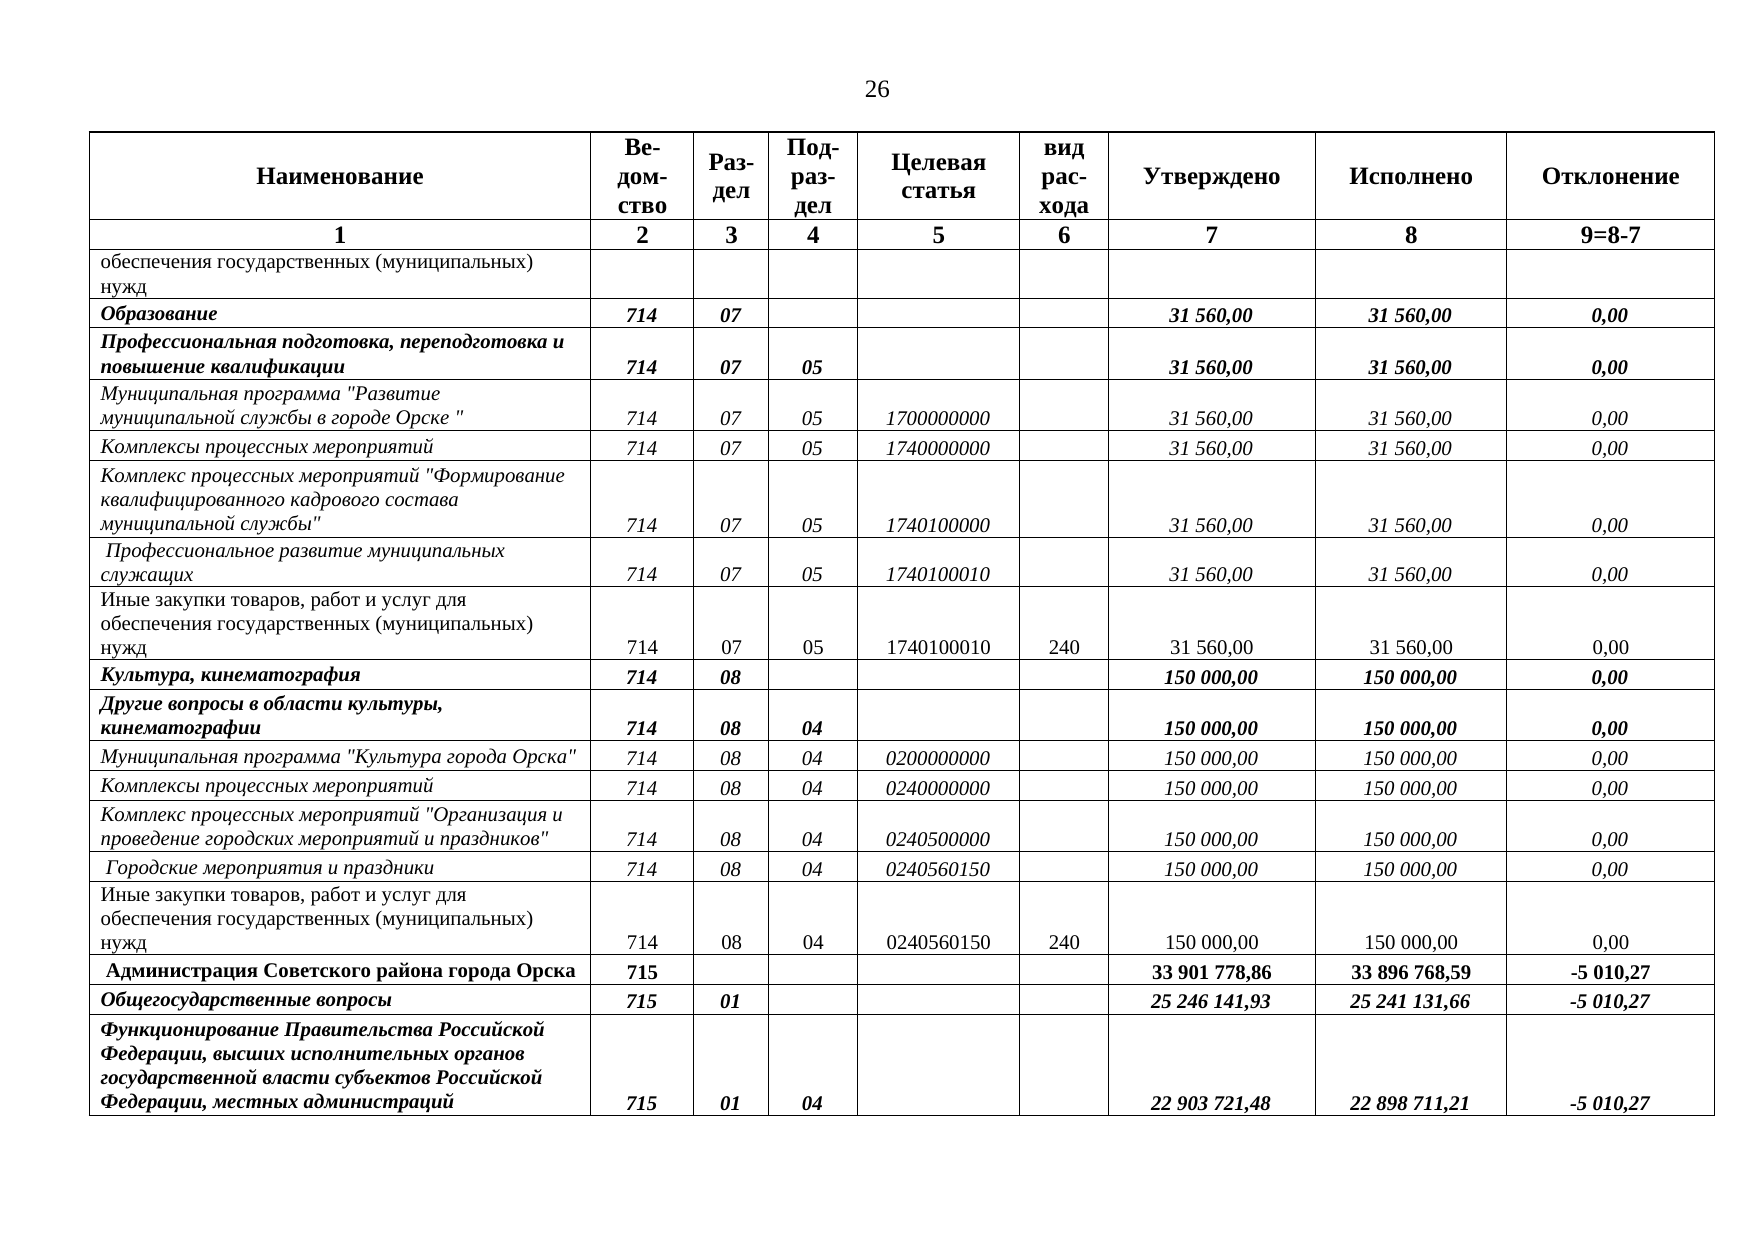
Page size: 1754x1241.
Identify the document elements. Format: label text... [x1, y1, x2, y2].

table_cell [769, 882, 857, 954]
table_cell 5 [858, 220, 1019, 248]
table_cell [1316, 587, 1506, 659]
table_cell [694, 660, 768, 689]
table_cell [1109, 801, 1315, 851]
table_header Наименование [90, 133, 590, 219]
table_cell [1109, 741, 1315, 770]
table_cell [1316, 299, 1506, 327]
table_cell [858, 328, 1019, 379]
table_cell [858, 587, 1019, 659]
table_header Утверждено [1109, 133, 1315, 219]
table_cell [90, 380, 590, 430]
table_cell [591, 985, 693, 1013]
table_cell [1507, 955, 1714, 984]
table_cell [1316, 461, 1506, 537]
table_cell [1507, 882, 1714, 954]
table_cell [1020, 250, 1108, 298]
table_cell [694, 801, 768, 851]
table_header Отклонение [1507, 133, 1714, 219]
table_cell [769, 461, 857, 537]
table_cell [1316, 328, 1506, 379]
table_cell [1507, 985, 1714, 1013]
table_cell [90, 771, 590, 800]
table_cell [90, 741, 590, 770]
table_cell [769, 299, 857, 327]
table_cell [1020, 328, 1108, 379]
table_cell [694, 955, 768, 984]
table_cell 7 [1109, 220, 1315, 248]
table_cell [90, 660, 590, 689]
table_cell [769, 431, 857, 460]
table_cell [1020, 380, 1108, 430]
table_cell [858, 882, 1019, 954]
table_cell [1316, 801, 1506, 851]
table_header Под- раз- дел [769, 133, 857, 219]
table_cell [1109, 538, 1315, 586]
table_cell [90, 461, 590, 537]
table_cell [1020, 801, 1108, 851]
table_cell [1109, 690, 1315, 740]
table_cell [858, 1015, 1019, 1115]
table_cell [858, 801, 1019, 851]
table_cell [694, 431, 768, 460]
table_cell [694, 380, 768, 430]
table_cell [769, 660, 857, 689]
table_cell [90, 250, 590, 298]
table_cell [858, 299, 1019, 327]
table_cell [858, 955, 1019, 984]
table_header Целевая статья [858, 133, 1019, 219]
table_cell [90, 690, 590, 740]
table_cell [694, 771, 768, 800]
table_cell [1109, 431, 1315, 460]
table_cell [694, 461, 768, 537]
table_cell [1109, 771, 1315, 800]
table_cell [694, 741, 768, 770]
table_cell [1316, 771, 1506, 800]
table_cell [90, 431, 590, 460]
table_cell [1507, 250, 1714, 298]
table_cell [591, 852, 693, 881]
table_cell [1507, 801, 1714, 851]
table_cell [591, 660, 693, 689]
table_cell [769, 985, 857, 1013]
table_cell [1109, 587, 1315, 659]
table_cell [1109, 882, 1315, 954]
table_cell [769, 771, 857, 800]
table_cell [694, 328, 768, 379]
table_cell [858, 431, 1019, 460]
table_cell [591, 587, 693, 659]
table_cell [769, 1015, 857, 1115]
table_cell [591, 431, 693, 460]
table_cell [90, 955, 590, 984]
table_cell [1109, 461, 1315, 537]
table_cell 9=8-7 [1507, 220, 1714, 248]
table_header вид рас-хода [1020, 133, 1108, 219]
table_cell 8 [1316, 220, 1506, 248]
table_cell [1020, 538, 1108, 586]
table_cell 2 [591, 220, 693, 248]
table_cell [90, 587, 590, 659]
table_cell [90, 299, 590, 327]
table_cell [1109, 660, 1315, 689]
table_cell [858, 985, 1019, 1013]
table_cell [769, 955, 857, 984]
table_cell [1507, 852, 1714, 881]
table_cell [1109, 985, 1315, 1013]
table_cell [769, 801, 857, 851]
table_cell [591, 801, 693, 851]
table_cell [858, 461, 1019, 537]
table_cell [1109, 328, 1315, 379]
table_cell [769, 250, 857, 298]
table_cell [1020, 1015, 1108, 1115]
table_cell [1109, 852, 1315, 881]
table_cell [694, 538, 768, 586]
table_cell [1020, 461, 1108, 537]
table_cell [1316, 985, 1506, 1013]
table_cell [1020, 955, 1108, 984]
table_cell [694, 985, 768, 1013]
table_cell 6 [1020, 220, 1108, 248]
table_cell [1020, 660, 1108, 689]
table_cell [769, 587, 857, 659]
table_header Раз-дел [694, 133, 768, 219]
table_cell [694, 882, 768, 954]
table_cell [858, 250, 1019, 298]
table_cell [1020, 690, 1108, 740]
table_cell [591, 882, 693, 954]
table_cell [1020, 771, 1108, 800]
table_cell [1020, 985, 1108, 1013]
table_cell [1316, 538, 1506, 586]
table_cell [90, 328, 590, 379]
table_cell 4 [769, 220, 857, 248]
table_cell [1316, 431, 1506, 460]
table_header Ве- дом-ство [591, 133, 693, 219]
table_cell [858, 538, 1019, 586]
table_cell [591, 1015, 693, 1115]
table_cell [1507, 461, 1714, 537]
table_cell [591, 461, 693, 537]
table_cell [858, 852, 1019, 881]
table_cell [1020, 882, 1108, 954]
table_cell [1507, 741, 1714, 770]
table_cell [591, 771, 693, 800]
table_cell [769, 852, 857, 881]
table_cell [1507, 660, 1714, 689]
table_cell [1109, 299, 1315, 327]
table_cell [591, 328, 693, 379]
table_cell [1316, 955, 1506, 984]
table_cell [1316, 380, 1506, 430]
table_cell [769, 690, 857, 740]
table_cell 3 [694, 220, 768, 248]
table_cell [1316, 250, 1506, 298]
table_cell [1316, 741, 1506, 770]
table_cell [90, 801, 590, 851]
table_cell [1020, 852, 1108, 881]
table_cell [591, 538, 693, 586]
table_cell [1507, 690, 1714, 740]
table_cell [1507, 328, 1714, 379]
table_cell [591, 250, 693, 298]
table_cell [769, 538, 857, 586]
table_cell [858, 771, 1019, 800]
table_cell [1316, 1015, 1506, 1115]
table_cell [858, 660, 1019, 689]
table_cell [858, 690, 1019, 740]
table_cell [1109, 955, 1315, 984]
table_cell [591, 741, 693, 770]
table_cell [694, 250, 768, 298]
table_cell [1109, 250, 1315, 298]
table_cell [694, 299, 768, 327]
table_header Исполнено [1316, 133, 1506, 219]
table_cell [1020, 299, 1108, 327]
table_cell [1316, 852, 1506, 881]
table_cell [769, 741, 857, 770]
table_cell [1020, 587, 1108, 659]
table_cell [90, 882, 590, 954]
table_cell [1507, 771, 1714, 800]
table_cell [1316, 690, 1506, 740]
table_cell 1 [90, 220, 590, 248]
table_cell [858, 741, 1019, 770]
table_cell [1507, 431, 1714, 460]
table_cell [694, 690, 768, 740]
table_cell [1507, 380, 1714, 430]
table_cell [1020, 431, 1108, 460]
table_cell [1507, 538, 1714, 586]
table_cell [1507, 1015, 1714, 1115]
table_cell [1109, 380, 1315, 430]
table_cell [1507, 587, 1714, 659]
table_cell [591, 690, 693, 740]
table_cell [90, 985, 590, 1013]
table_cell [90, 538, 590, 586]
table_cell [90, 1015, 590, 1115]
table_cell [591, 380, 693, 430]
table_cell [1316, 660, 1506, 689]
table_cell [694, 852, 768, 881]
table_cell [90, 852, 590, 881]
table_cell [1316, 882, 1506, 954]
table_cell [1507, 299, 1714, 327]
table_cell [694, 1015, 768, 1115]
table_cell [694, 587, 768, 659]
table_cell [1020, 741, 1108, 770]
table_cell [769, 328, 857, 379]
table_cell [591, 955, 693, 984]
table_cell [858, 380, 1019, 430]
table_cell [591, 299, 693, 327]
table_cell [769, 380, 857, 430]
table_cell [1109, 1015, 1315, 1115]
